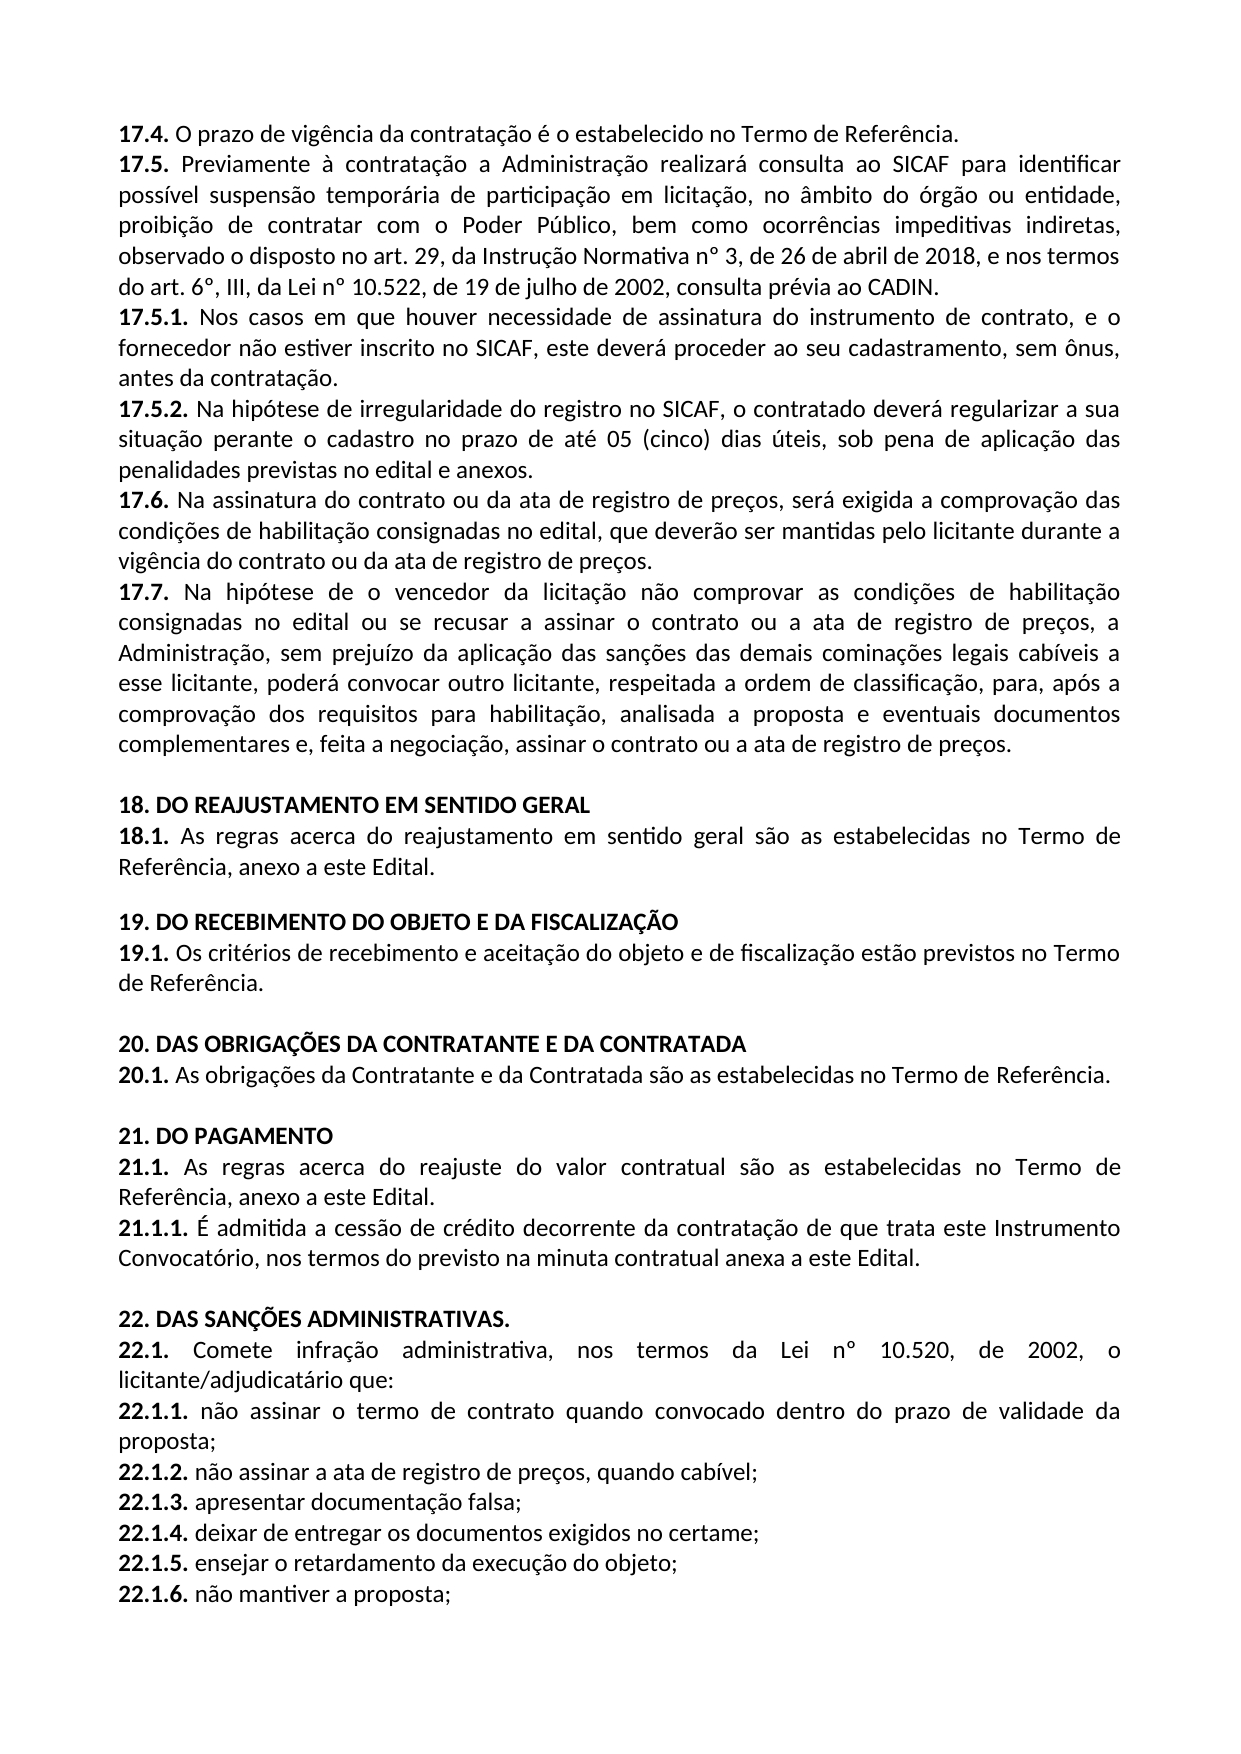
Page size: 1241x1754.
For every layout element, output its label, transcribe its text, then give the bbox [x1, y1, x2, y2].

text 20.1. As obrigações da Contratante e da Contratada são as estabelecidas no Termo de Referência. [118, 1059, 1122, 1090]
list 21. DO PAGAMENTO [118, 1120, 1124, 1151]
text 22.1.4. deixar de entregar os documentos exigidos no certame; [118, 1517, 1122, 1547]
text 22.1.5. ensejar o retardamento da execução do objeto; [118, 1547, 1122, 1578]
text 17.7. Na hipótese de o vencedor da licitação não comprovar as condições de habilitação consignadas no edital ou se recusar a assinar o contrato ou a ata de registro de preços, a Administração, sem prejuízo da aplicação das sanções das demais cominações legais cabíveis a esse licitante, poderá convocar outro licitante, respeitada a ordem de classificação, para, após a comprovação dos requisitos para habilitação, analisada a proposta e eventuais documentos complementares e, feita a negociação, assinar o contrato ou a ata de registro de preços. [118, 576, 1122, 759]
text 17.5.2. Na hipótese de irregularidade do registro no SICAF, o contratado deverá regularizar a sua situação perante o cadastro no prazo de até 05 (cinco) dias úteis, sob pena de aplicação das penalidades previstas no edital e anexos. [118, 393, 1122, 484]
list 22. DAS SANÇÕES ADMINISTRATIVAS. [118, 1303, 1124, 1334]
text 17.4. O prazo de vigência da contratação é o estabelecido no Termo de Referência. [118, 118, 1122, 149]
text 19.1. Os critérios de recebimento e aceitação do objeto e de fiscalização estão previstos no Termo de Referência. [118, 937, 1122, 998]
text 17.6. Na assinatura do contrato ou da ata de registro de preços, será exigida a comprovação das condições de habilitação consignadas no edital, que deverão ser mantidas pelo licitante durante a vigência do contrato ou da ata de registro de preços. [118, 484, 1122, 576]
text 22.1.2. não assinar a ata de registro de preços, quando cabível; [118, 1456, 1122, 1486]
list 18. DO REAJUSTAMENTO EM SENTIDO GERAL [118, 789, 1124, 820]
list 19. DO RECEBIMENTO DO OBJETO E DA FISCALIZAÇÃO [118, 907, 1124, 937]
text 21.1. As regras acerca do reajuste do valor contratual são as estabelecidas no Termo de Referência, anexo a este Edital. [118, 1151, 1122, 1212]
text 21.1.1. É admitida a cessão de crédito decorrente da contratação de que trata este Instrumento Convocatório, nos termos do previsto na minuta contratual anexa a este Edital. [118, 1212, 1122, 1273]
text 22.1.1. não assinar o termo de contrato quando convocado dentro do prazo de validade da proposta; [118, 1395, 1122, 1456]
text 22.1. Comete infração administrativa, nos termos da Lei nº 10.520, de 2002, o licitante/adjudicatário que: [118, 1334, 1122, 1395]
text 22.1.6. não mantiver a proposta; [118, 1578, 1122, 1608]
text 17.5.1. Nos casos em que houver necessidade de assinatura do instrumento de contrato, e o fornecedor não estiver inscrito no SICAF, este deverá proceder ao seu cadastramento, sem ônus, antes da contratação. [118, 301, 1122, 393]
text 17.5. Previamente à contratação a Administração realizará consulta ao SICAF para identificar possível suspensão temporária de participação em licitação, no âmbito do órgão ou entidade, proibição de contratar com o Poder Público, bem como ocorrências impeditivas indiretas, observado o disposto no art. 29, da Instrução Normativa nº 3, de 26 de abril de 2018, e nos termos do art. 6º, III, da Lei nº 10.522, de 19 de julho de 2002, consulta prévia ao CADIN. [118, 149, 1122, 301]
list 20. DAS OBRIGAÇÕES DA CONTRATANTE E DA CONTRATADA [118, 1029, 1124, 1059]
list 18.1. As regras acerca do reajustamento em sentido geral são as estabelecidas no Termo de Referência, anexo a este Edital. [118, 820, 1124, 881]
text 22.1.3. apresentar documentação falsa; [118, 1486, 1122, 1517]
